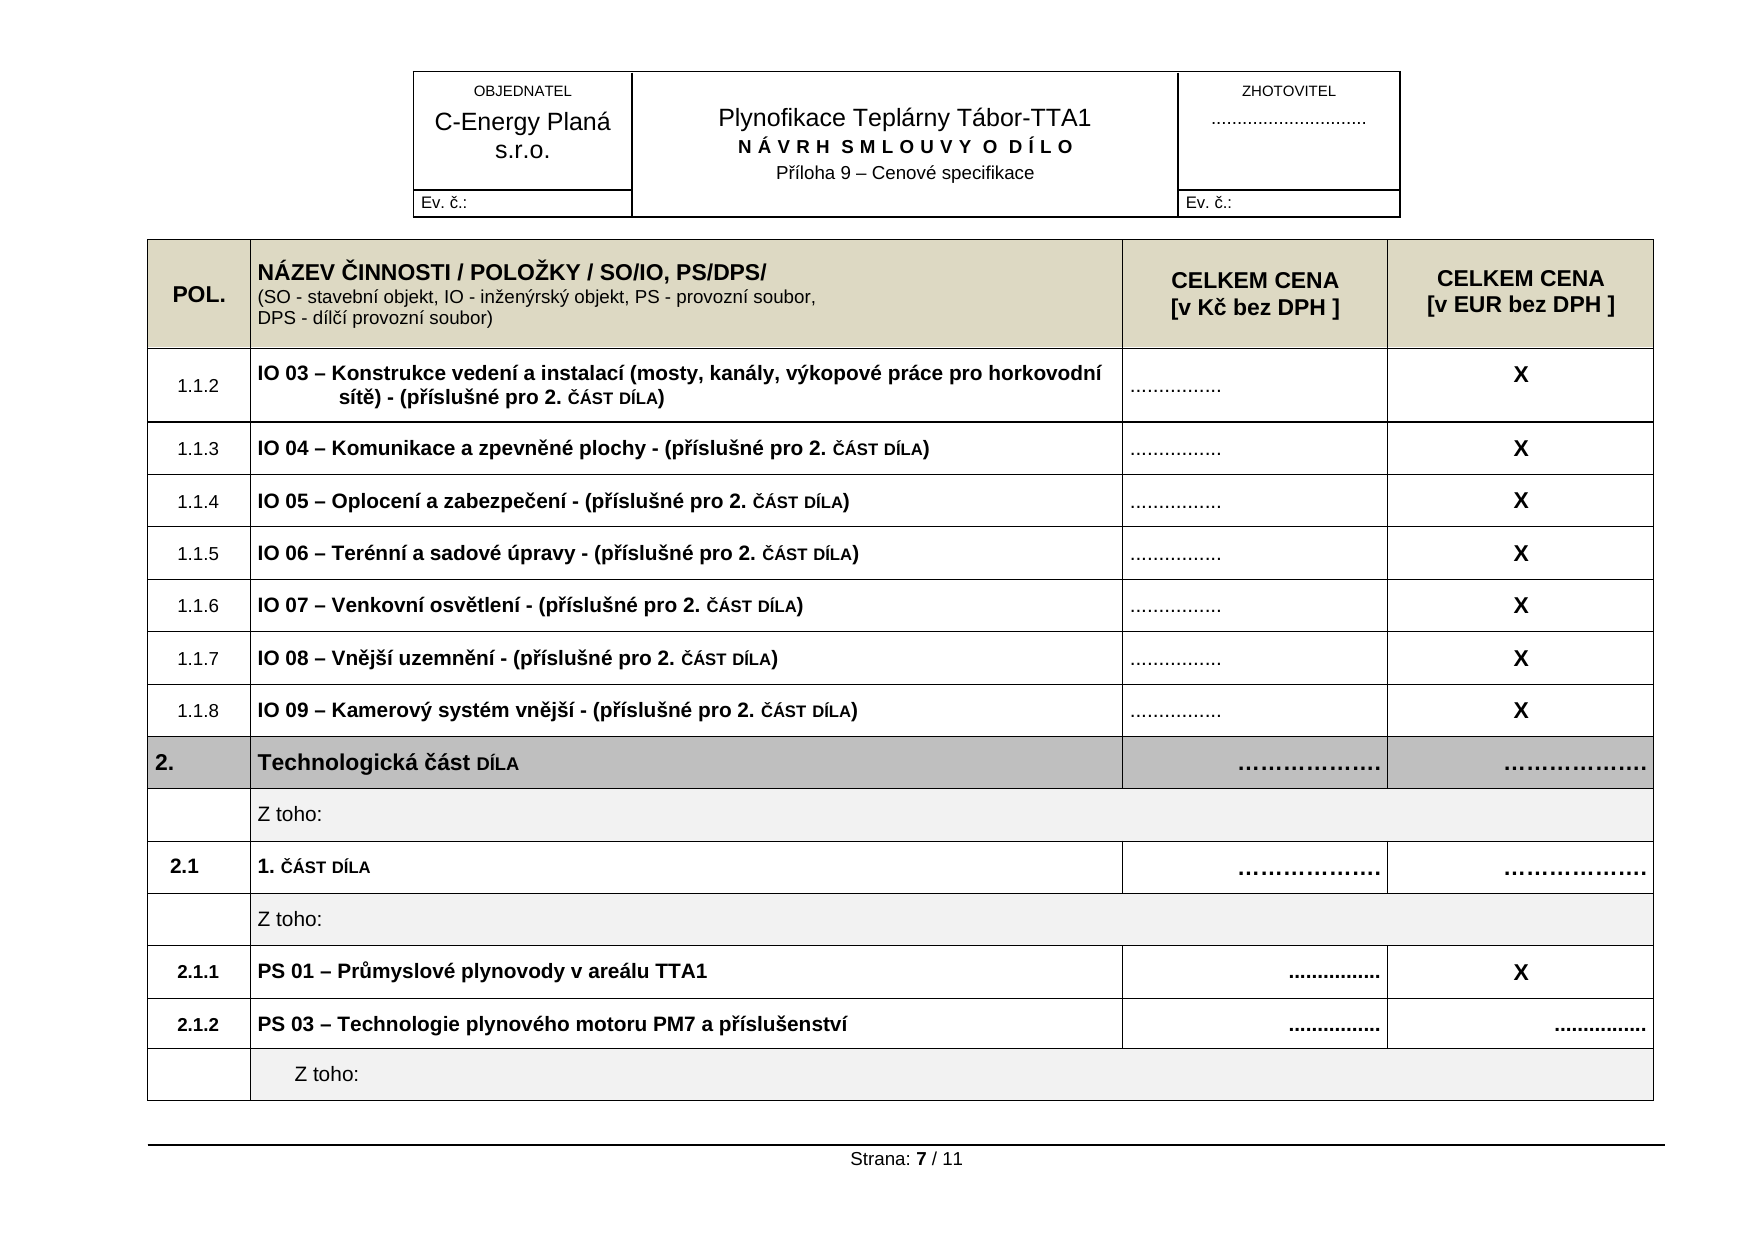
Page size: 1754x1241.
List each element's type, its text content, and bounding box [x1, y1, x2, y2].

table_header Pol. [148, 240, 250, 347]
table_cell 1. část díla [251, 842, 1122, 893]
table_cell [1122, 789, 1388, 841]
table_cell ................ [1388, 999, 1653, 1048]
table_cell [148, 946, 250, 998]
table_cell [148, 737, 250, 788]
table_header Název činnosti / položky / SO/IO, PS/DPS/ (SO - stavební objekt, IO - inženýrský objekt, PS - provozní soubor, DPS - dílčí provozní soubor) [251, 240, 1122, 347]
table_cell ................ [1123, 475, 1387, 526]
table_cell [1388, 894, 1653, 945]
table_cell X [1388, 946, 1653, 998]
table_cell IO 05 – Oplocení a zabezpečení - (příslušné pro 2. část díla) [251, 475, 1122, 526]
table_cell [148, 580, 250, 631]
table_cell [148, 475, 250, 526]
table_cell ................ [1123, 999, 1387, 1048]
table_cell Z toho: [251, 789, 1122, 841]
table_cell ................ [1123, 632, 1387, 683]
table_cell Z toho: [251, 1049, 1122, 1100]
table_cell Technologická část díla [251, 737, 1122, 788]
table_cell X [1388, 423, 1653, 474]
table_cell X [1388, 475, 1653, 526]
table_cell ………………. [1388, 842, 1653, 893]
table_header Celkem cena [v Kč bez DPH ] [1123, 240, 1387, 347]
table_cell IO 07 – Venkovní osvětlení - (příslušné pro 2. část díla) [251, 580, 1122, 631]
table_cell [148, 842, 250, 893]
table_cell ………………. [1123, 842, 1387, 893]
table_cell [148, 789, 250, 841]
table_cell IO 04 – Komunikace a zpevněné plochy - (příslušné pro 2. část díla) [251, 423, 1122, 474]
table_cell [1122, 1049, 1388, 1100]
table_header Celkem cena [v EUR bez DPH ] [1388, 240, 1653, 347]
table_cell ………………. [1388, 737, 1653, 788]
table_cell ................ [1123, 946, 1387, 998]
table_cell [1122, 894, 1388, 945]
table_cell [1388, 789, 1653, 841]
table_cell X [1388, 527, 1653, 579]
table_cell ................ [1123, 349, 1387, 421]
table_cell X [1388, 349, 1653, 421]
table_cell [148, 632, 250, 683]
table_cell ………………. [1123, 737, 1387, 788]
table_cell Z toho: [251, 894, 1122, 945]
table_cell ................ [1123, 423, 1387, 474]
table_cell ................ [1123, 685, 1387, 736]
table_cell [148, 1049, 250, 1100]
table_cell IO 09 – Kamerový systém vnější - (příslušné pro 2. část díla) [251, 685, 1122, 736]
table_cell PS 03 – Technologie plynového motoru PM7 a příslušenství [251, 999, 1122, 1048]
table_cell IO 03 – Konstrukce vedení a instalací (mosty, kanály, výkopové práce pro horkovodní sítě) - (příslušné pro 2. část díla) [251, 349, 1122, 421]
table_cell X [1388, 632, 1653, 683]
table_cell IO 08 – Vnější uzemnění - (příslušné pro 2. část díla) [251, 632, 1122, 683]
table_cell [148, 999, 250, 1048]
table_cell IO 06 – Terénní a sadové úpravy - (příslušné pro 2. část díla) [251, 527, 1122, 579]
table_cell PS 01 – Průmyslové plynovody v areálu TTA1 [251, 946, 1122, 998]
table_cell ................ [1123, 580, 1387, 631]
table_cell [148, 685, 250, 736]
table_cell [1388, 1049, 1653, 1100]
table_cell [148, 423, 250, 474]
table_cell X [1388, 685, 1653, 736]
table_cell ................ [1123, 527, 1387, 579]
table_cell [148, 527, 250, 579]
table_cell [148, 894, 250, 945]
table_cell [148, 349, 250, 421]
table_cell X [1388, 580, 1653, 631]
